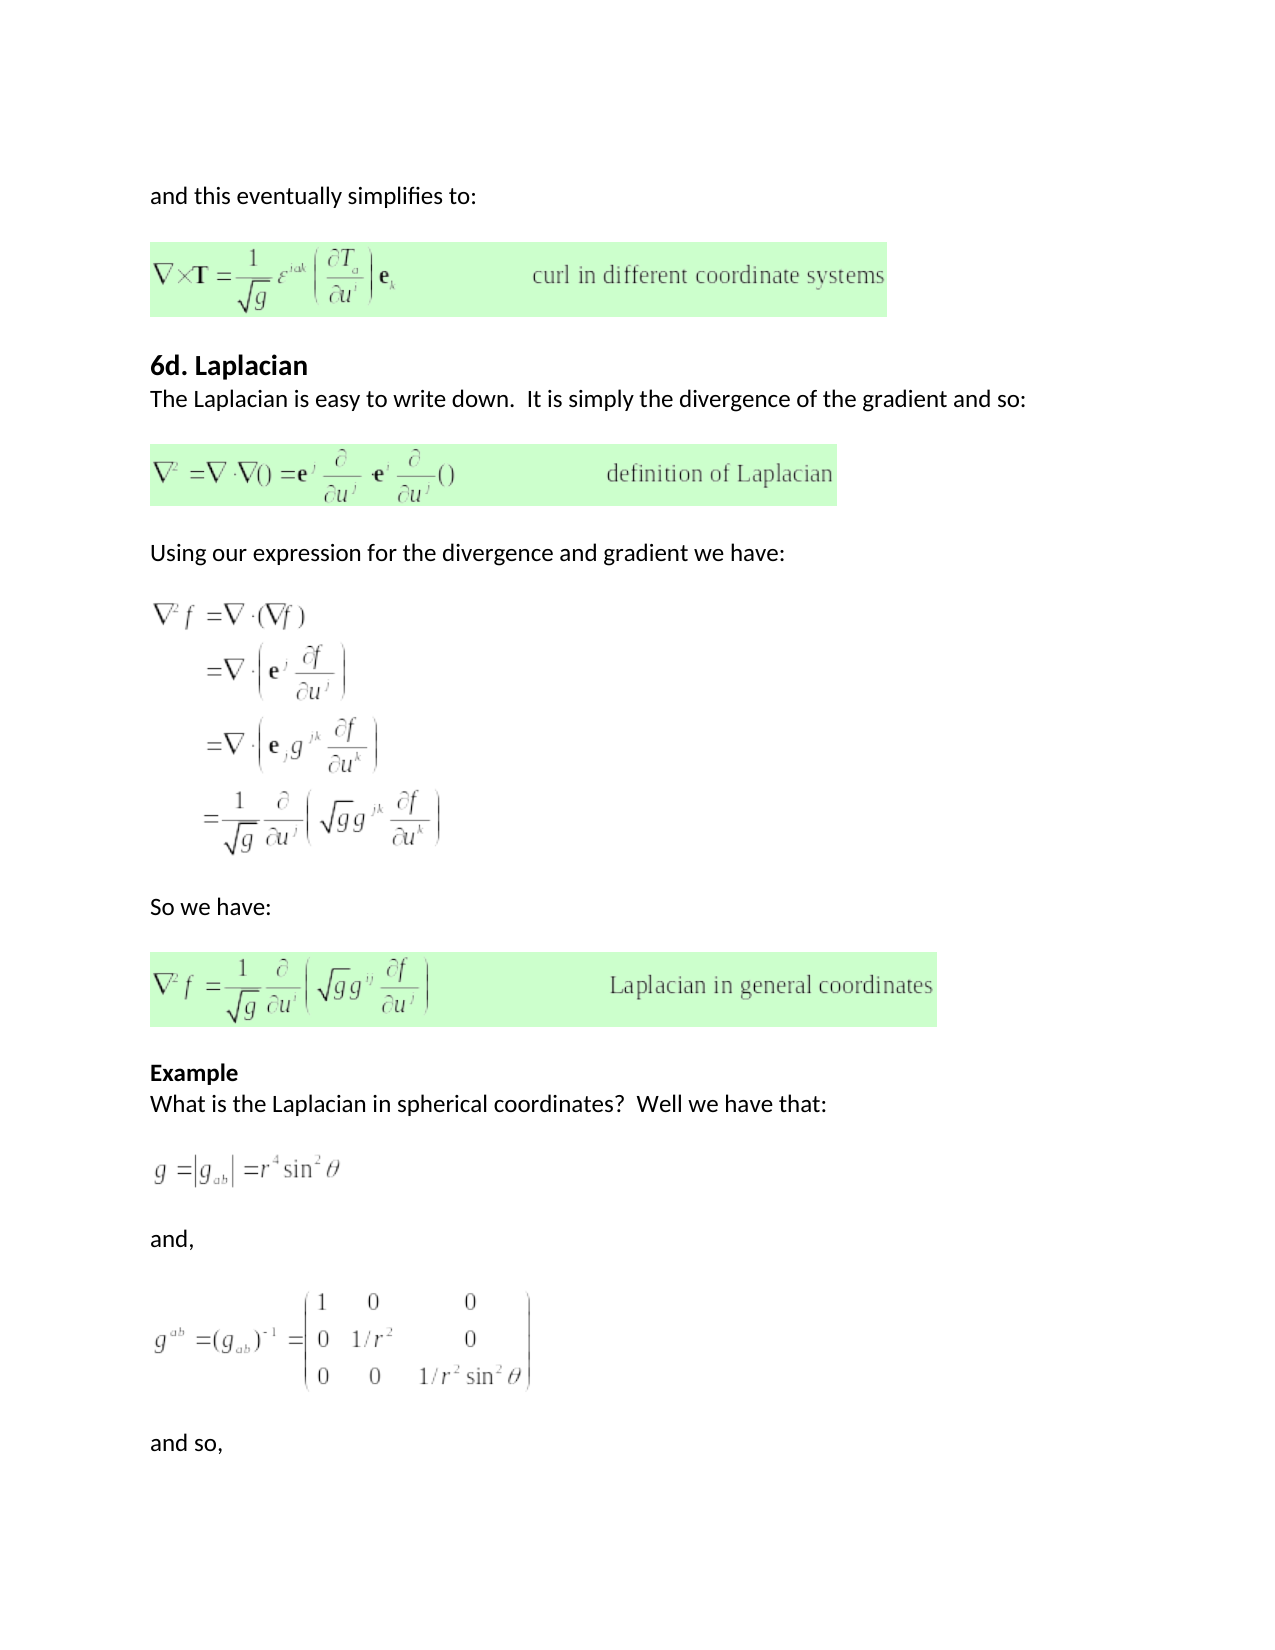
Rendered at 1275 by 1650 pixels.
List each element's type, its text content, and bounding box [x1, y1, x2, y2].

text and, [150, 1223, 1125, 1254]
text 6d. Laplacian [150, 347, 1125, 383]
text The Laplacian is easy to write down. It is simply the divergence of the gradient and so: [150, 383, 1125, 413]
text and so, [150, 1427, 1125, 1458]
text and this eventually simplifies to: [150, 181, 1125, 211]
text Example [150, 1057, 1125, 1088]
text So we have: [150, 891, 1125, 921]
text What is the Laplacian in spherical coordinates? Well we have that: [150, 1088, 1125, 1118]
text Using our expression for the divergence and gradient we have: [150, 537, 1125, 567]
